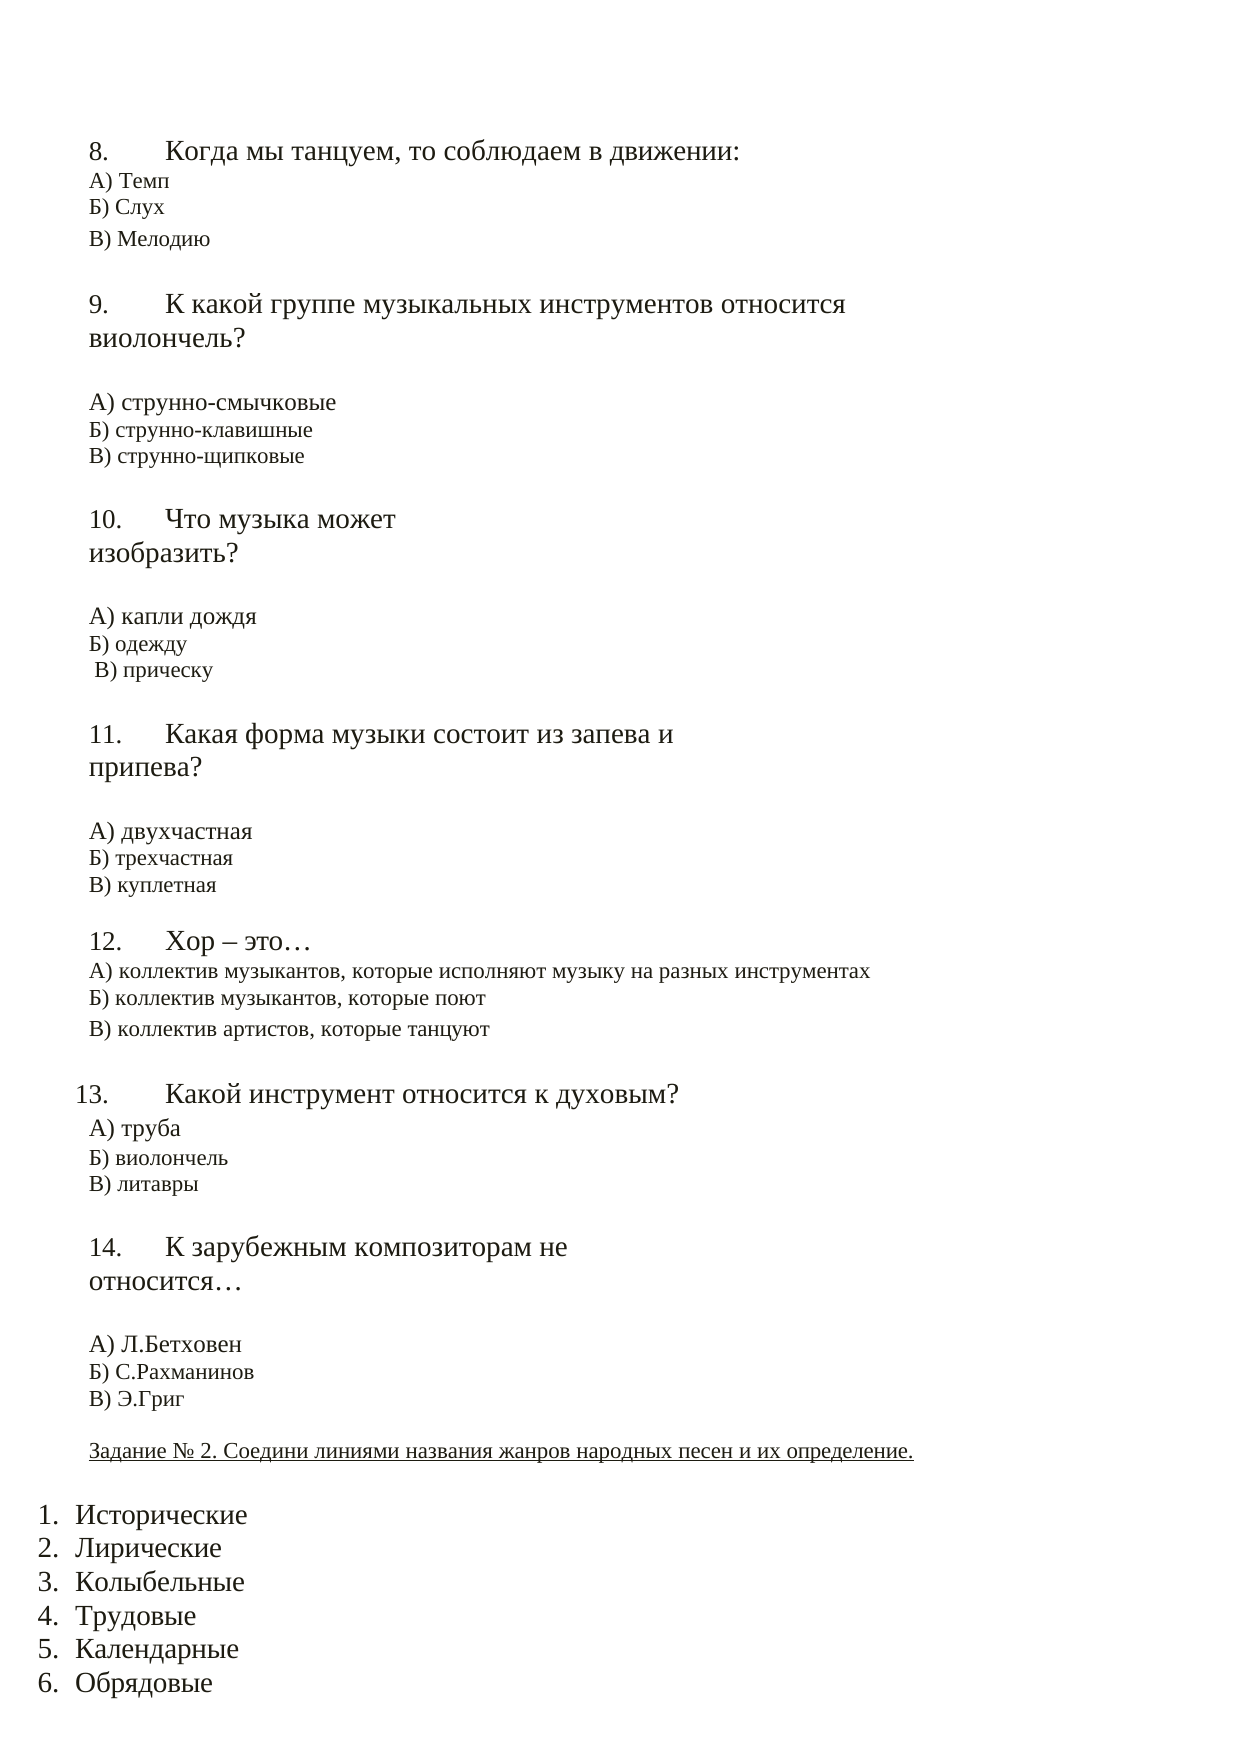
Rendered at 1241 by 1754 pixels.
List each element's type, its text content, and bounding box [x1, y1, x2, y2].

text А) Темп Б) Слух [88, 167, 181, 219]
list К зарубежным композиторам не относится… [88, 1229, 683, 1296]
list К какой группе музыкальных инструментов относится виолончель? [88, 286, 949, 353]
text Задание № 2. Соедини линиями названия жанров народных песен и их определение. [88, 1437, 1166, 1464]
list Календарные [37, 1632, 1166, 1665]
list Колыбельные [37, 1564, 1166, 1598]
list Какая форма музыки состоит из запева и припева? [88, 716, 749, 783]
list Обрядовые [37, 1665, 1166, 1699]
list Когда мы танцуем, то соблюдаем в движении: [88, 133, 1166, 167]
text А) капли дождя [88, 601, 508, 630]
text Б) виолончель [88, 1144, 264, 1170]
text В) Мелодию [88, 219, 1166, 253]
text В) куплетная [88, 871, 280, 897]
text Б) трехчастная [88, 844, 280, 871]
text В) литавры [88, 1170, 264, 1196]
text В) прическу [88, 656, 227, 683]
text Б) одежду [88, 630, 227, 656]
list Какой инструмент относится к духовым? [75, 1077, 1166, 1110]
text А) струнно-смычковые [88, 387, 949, 416]
text Б) струнно-клавишные [88, 416, 380, 442]
list Что музыка может изобразить? [88, 501, 508, 568]
text А) двухчастная [88, 816, 749, 844]
list Лирические [37, 1531, 1166, 1564]
list Трудовые [37, 1598, 1166, 1631]
text В) Э.Григ [88, 1384, 300, 1411]
text А) труба [88, 1110, 1166, 1144]
text А) Л.Бетховен [88, 1329, 683, 1358]
list Хор – это… [88, 924, 1166, 957]
text А) коллектив музыкантов, которые исполняют музыку на разных инструментах [88, 957, 1090, 983]
text Б) коллектив музыкантов, которые поют [88, 983, 1090, 1010]
list Исторические [37, 1497, 1166, 1531]
text В) струнно-щипковые [88, 442, 380, 468]
text В) коллектив артистов, которые танцуют [88, 1010, 1166, 1043]
text Б) С.Рахманинов [88, 1358, 300, 1384]
